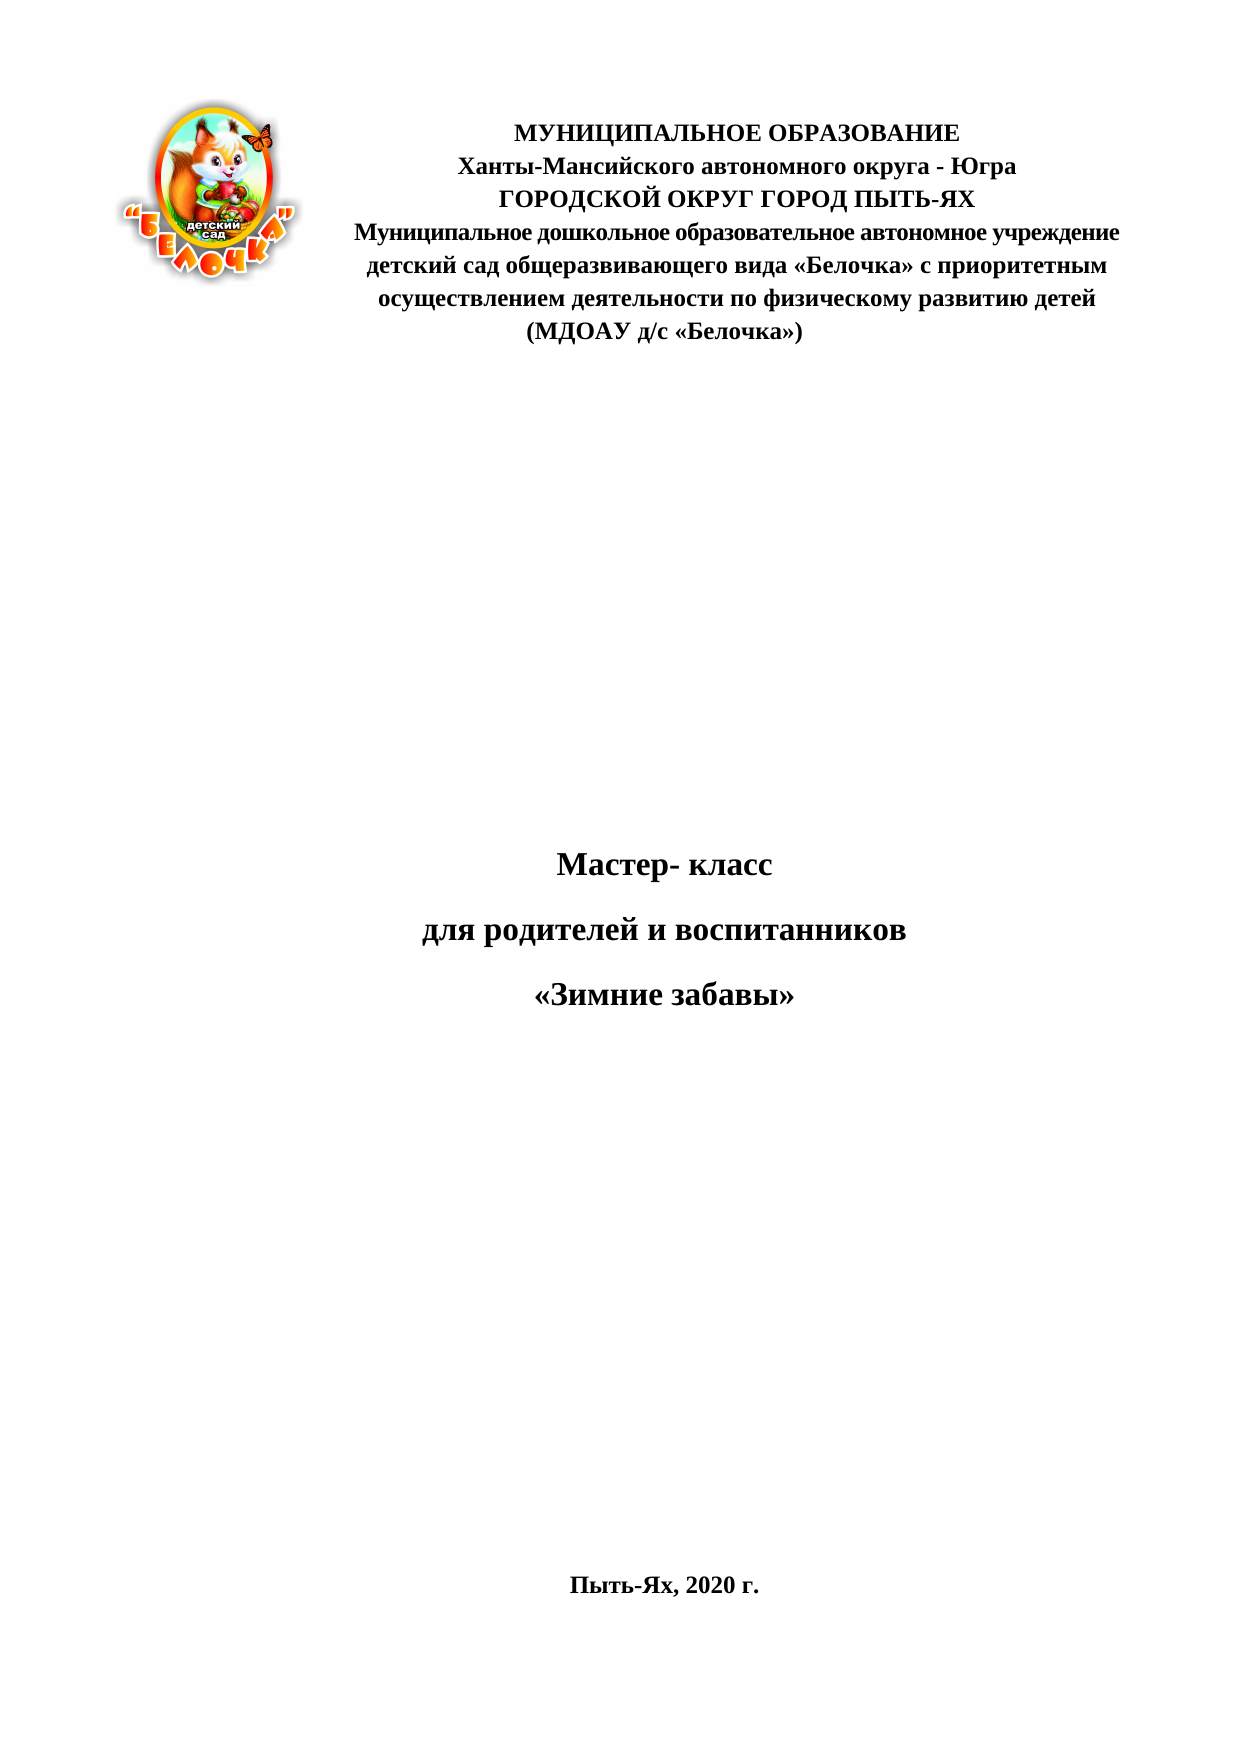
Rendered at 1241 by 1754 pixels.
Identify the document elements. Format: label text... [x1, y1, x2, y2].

text МУНИЦИПАЛЬНОЕ ОБРАЗОВАНИЕ [304, 118, 1152, 147]
text ГОРОДСКОЙ ОКРУГ ГОРОД ПЫТЬ-ЯХ [304, 184, 1152, 213]
text детский сад общеразвивающего вида «Белочка» с приоритетным осуществлением деятельности по физическому развитию детей [177, 250, 1152, 312]
text Муниципальное дошкольное образовательное автономное учреждение [304, 217, 1152, 246]
text (МДОАУ д/с «Белочка») [177, 316, 1152, 345]
text Ханты-Мансийского автономного округа - Югра [304, 151, 1152, 180]
text Пыть-Ях, 2020 г. [177, 1570, 1152, 1599]
text Мастер- класс [177, 844, 1152, 883]
picture [114, 98, 304, 287]
text для родителей и воспитанников [177, 909, 1152, 947]
text «Зимние забавы» [177, 974, 1152, 1012]
